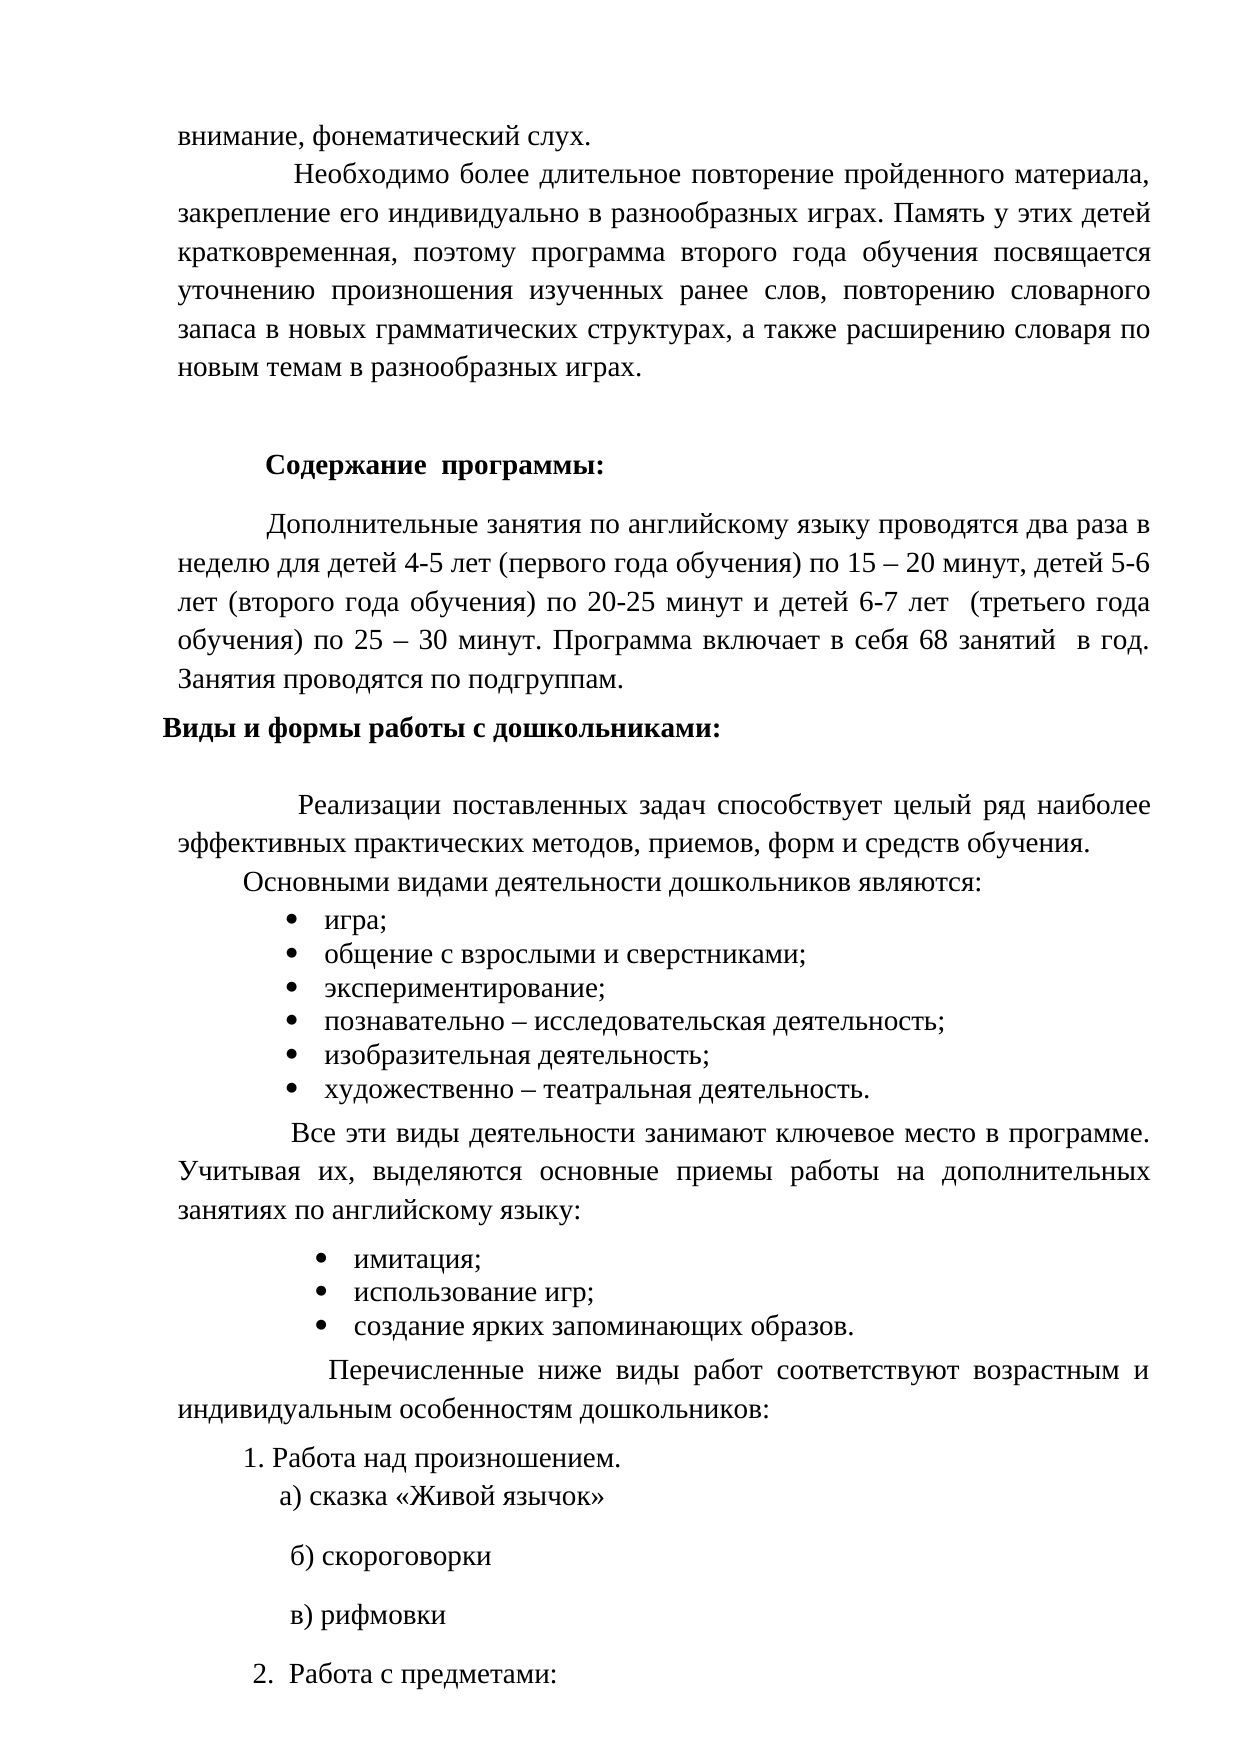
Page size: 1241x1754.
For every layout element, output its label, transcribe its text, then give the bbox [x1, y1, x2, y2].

text в) рифмовки [290, 1597, 1152, 1631]
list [132, 118, 1152, 152]
list художественно – театральная деятельность. [287, 1071, 1152, 1104]
list Необходимо более длительное повторение пройденного материала, закрепление его индивидуально в разнообразных играх. Память у этих детей кратковременная, поэтому программа второго года обучения посвящается уточнению произношения изученных ранее слов, повторению словарного запаса в новых грамматических структурах, а также расширению словаря по новым темам в разнообразных играх. [162, 157, 1152, 383]
list общение с взрослыми и сверстниками; [287, 936, 1152, 970]
list имитация; [316, 1241, 1152, 1274]
text б) скороговорки [290, 1538, 1152, 1571]
list игра; [287, 902, 1152, 936]
text Содержание программы: [177, 447, 1152, 481]
list создание ярких запоминающих образов. [316, 1308, 1152, 1342]
list а) сказка «Живой язычок» [162, 1478, 1152, 1512]
list 1. Работа над произношением. [162, 1440, 1152, 1473]
list Основными видами деятельности дошкольников являются: [162, 864, 1152, 897]
text Перечисленные ниже виды работ соответствуют возрастным и индивидуальным особенностям дошкольников: [177, 1352, 1152, 1424]
text Все эти виды деятельности занимают ключевое место в программе. Учитывая их, выделяются основные приемы работы на дополнительных занятиях по английскому языку: [177, 1115, 1152, 1225]
list использование игр; [316, 1274, 1152, 1308]
text Дополнительные занятия по английскому языку проводятся два раза в неделю для детей 4-5 лет (первого года обучения) по 15 – 20 минут, детей 5-6 лет (второго года обучения) по 20-25 минут и детей 6-7 лет (третьего года обучения) по 25 – 30 минут. Программа включает в себя 68 занятий в год. Занятия проводятся по подгруппам. [177, 507, 1152, 694]
list Виды и формы работы с дошкольниками: [162, 710, 1152, 743]
list познавательно – исследовательская деятельность; [287, 1003, 1152, 1037]
list Реализации поставленных задач способствует целый ряд наиболее эффективных практических методов, приемов, форм и средств обучения. [162, 787, 1152, 859]
list экспериментирование; [287, 970, 1152, 1003]
text 2. Работа с предметами: [252, 1656, 1152, 1690]
list изобразительная деятельность; [287, 1037, 1152, 1071]
